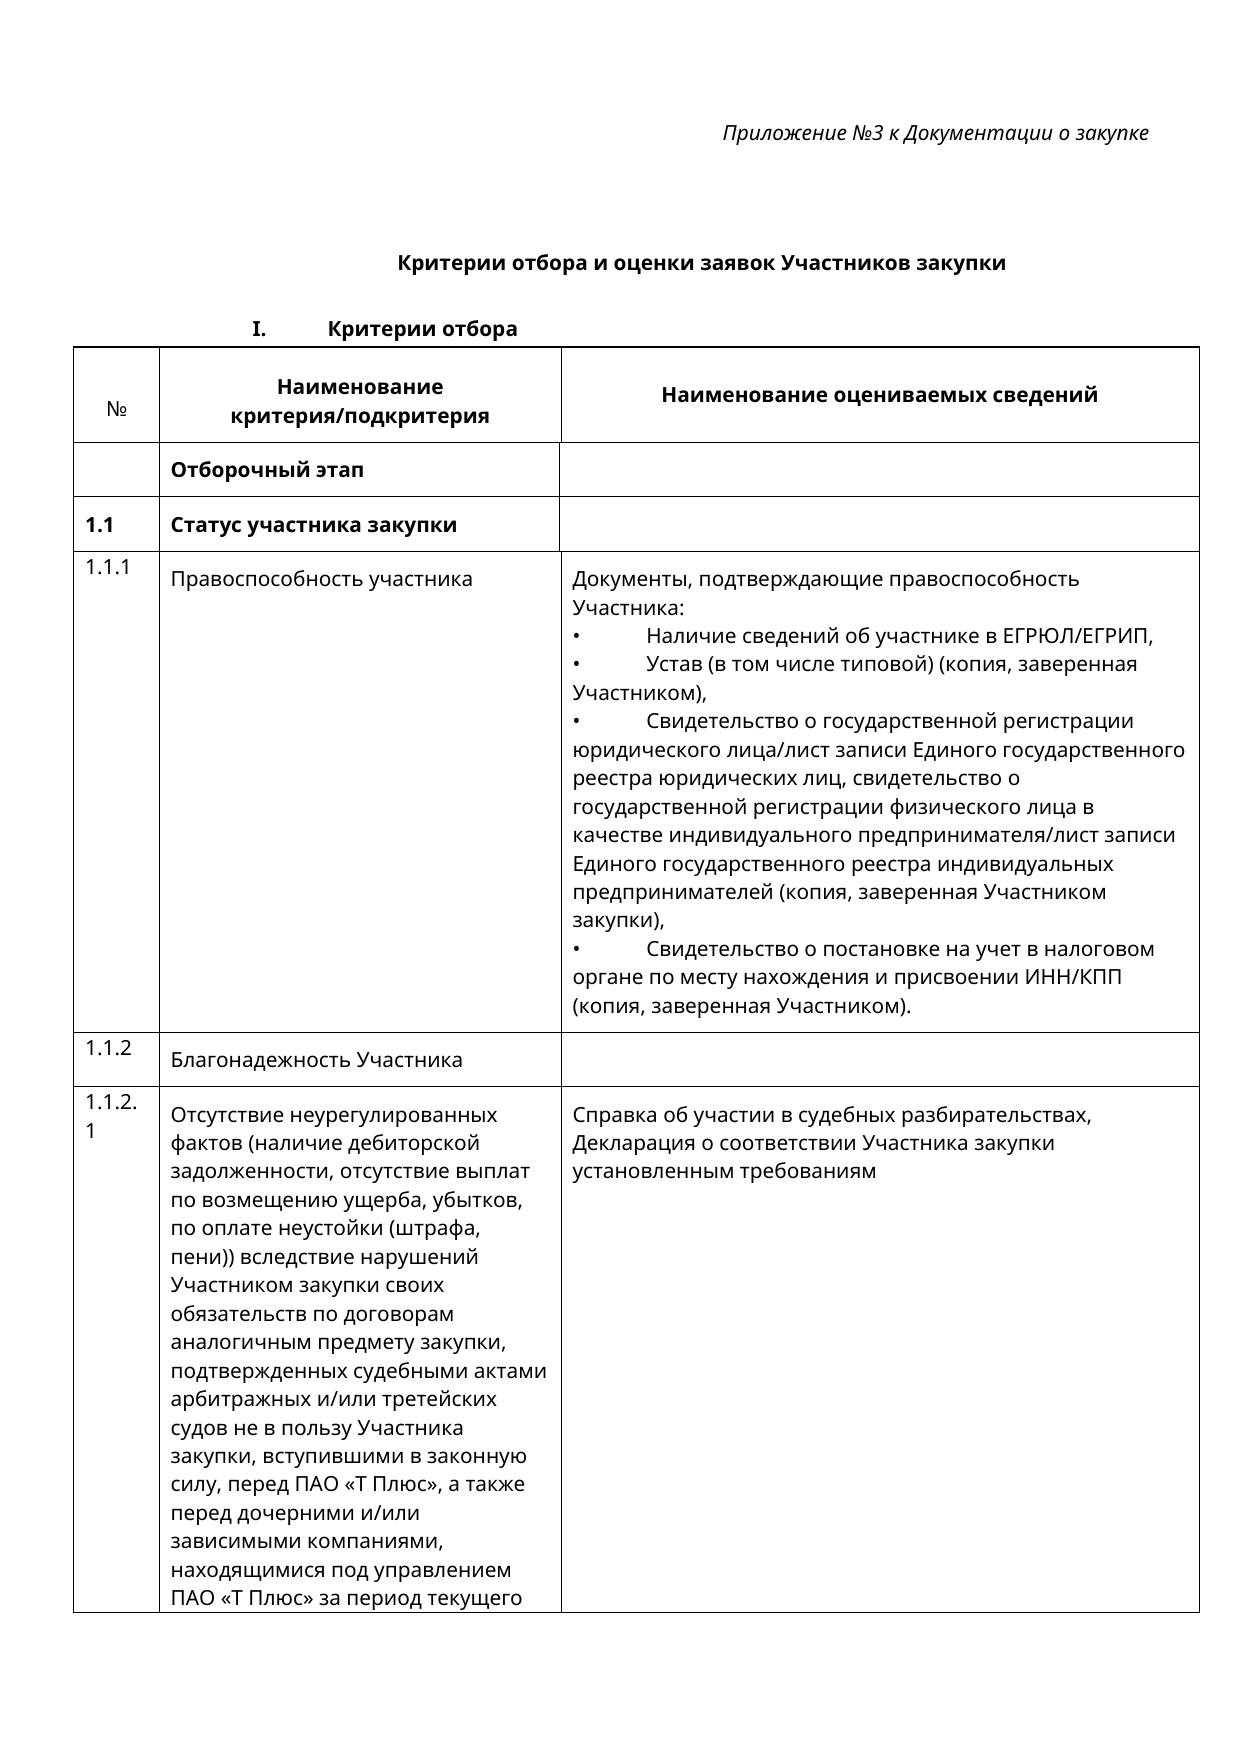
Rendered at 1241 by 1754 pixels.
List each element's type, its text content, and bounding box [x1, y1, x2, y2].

list Критерии отбора и оценки заявок Участников закупки [252, 248, 1152, 277]
table_cell [74, 443, 159, 496]
list Приложение №3 к Документации о закупке [252, 118, 1152, 147]
table_header Наименование критерия/подкритерия [160, 348, 561, 442]
table_header Наименование оцениваемых сведений [562, 348, 1199, 442]
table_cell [562, 1087, 1199, 1612]
table_cell 1.1.1 [74, 552, 159, 1032]
list Критерии отбора [252, 314, 1152, 342]
table_cell Правоспособность участника [160, 552, 561, 1032]
table_cell 1.1.2.1 [74, 1087, 159, 1612]
table_cell Благонадежность Участника [160, 1033, 561, 1086]
table_header № [74, 348, 159, 442]
table_cell [562, 1033, 1199, 1086]
table_cell Документы, подтверждающие правоспособность Участника: • Наличие сведений об участнике в ЕГРЮЛ/ЕГРИП, • Устав (в том числе типовой) (копия, заверенная Участником), • Свидетельство о государственной регистрации юридического лица/лист записи Единого государственного реестра юридических лиц, свидетельство о государственной регистрации физического лица в качестве индивидуального предпринимателя/лист записи Единого государственного реестра индивидуальных предпринимателей (копия, заверенная Участником закупки), • Свидетельство о постановке на учет в налоговом органе по месту нахождения и присвоении ИНН/КПП (копия, заверенная Участником). [562, 552, 1199, 1032]
table_cell 1.1 [74, 497, 159, 551]
table_cell Отборочный этап [160, 443, 559, 496]
table_cell [560, 497, 1199, 551]
table_cell Статус участника закупки [160, 497, 559, 551]
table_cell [160, 1087, 561, 1612]
table_cell [560, 443, 1199, 496]
table_cell 1.1.2 [74, 1033, 159, 1086]
